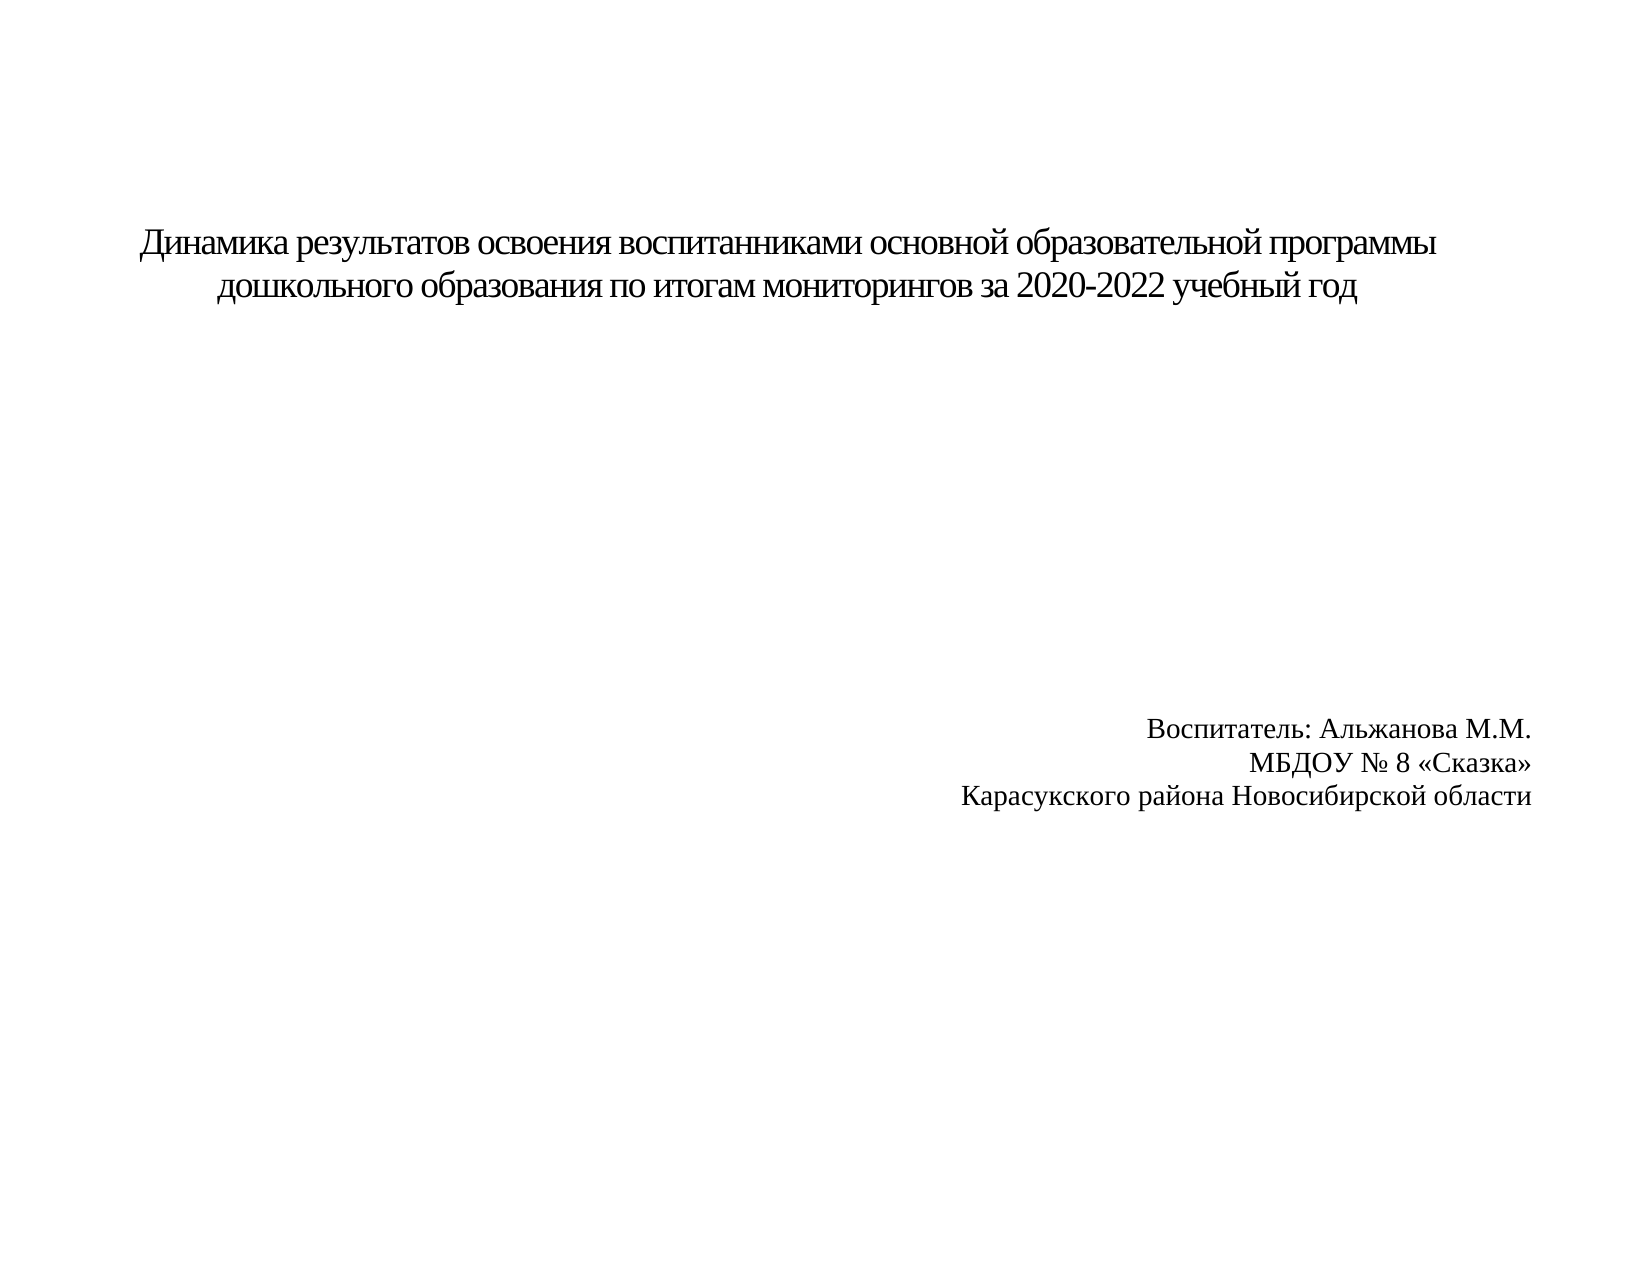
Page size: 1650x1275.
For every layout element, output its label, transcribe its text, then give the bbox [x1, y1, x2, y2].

text Динамика результатов освоения воспитанниками основной образовательной программы дошкольного образования по итогам мониторингов за 2020-2022 учебный год [44, 220, 1532, 306]
text Воспитатель: Альжанова М.М. [44, 711, 1532, 745]
text Карасукского района Новосибирской области [44, 778, 1532, 812]
text МБДОУ № 8 «Сказка» [44, 745, 1532, 778]
